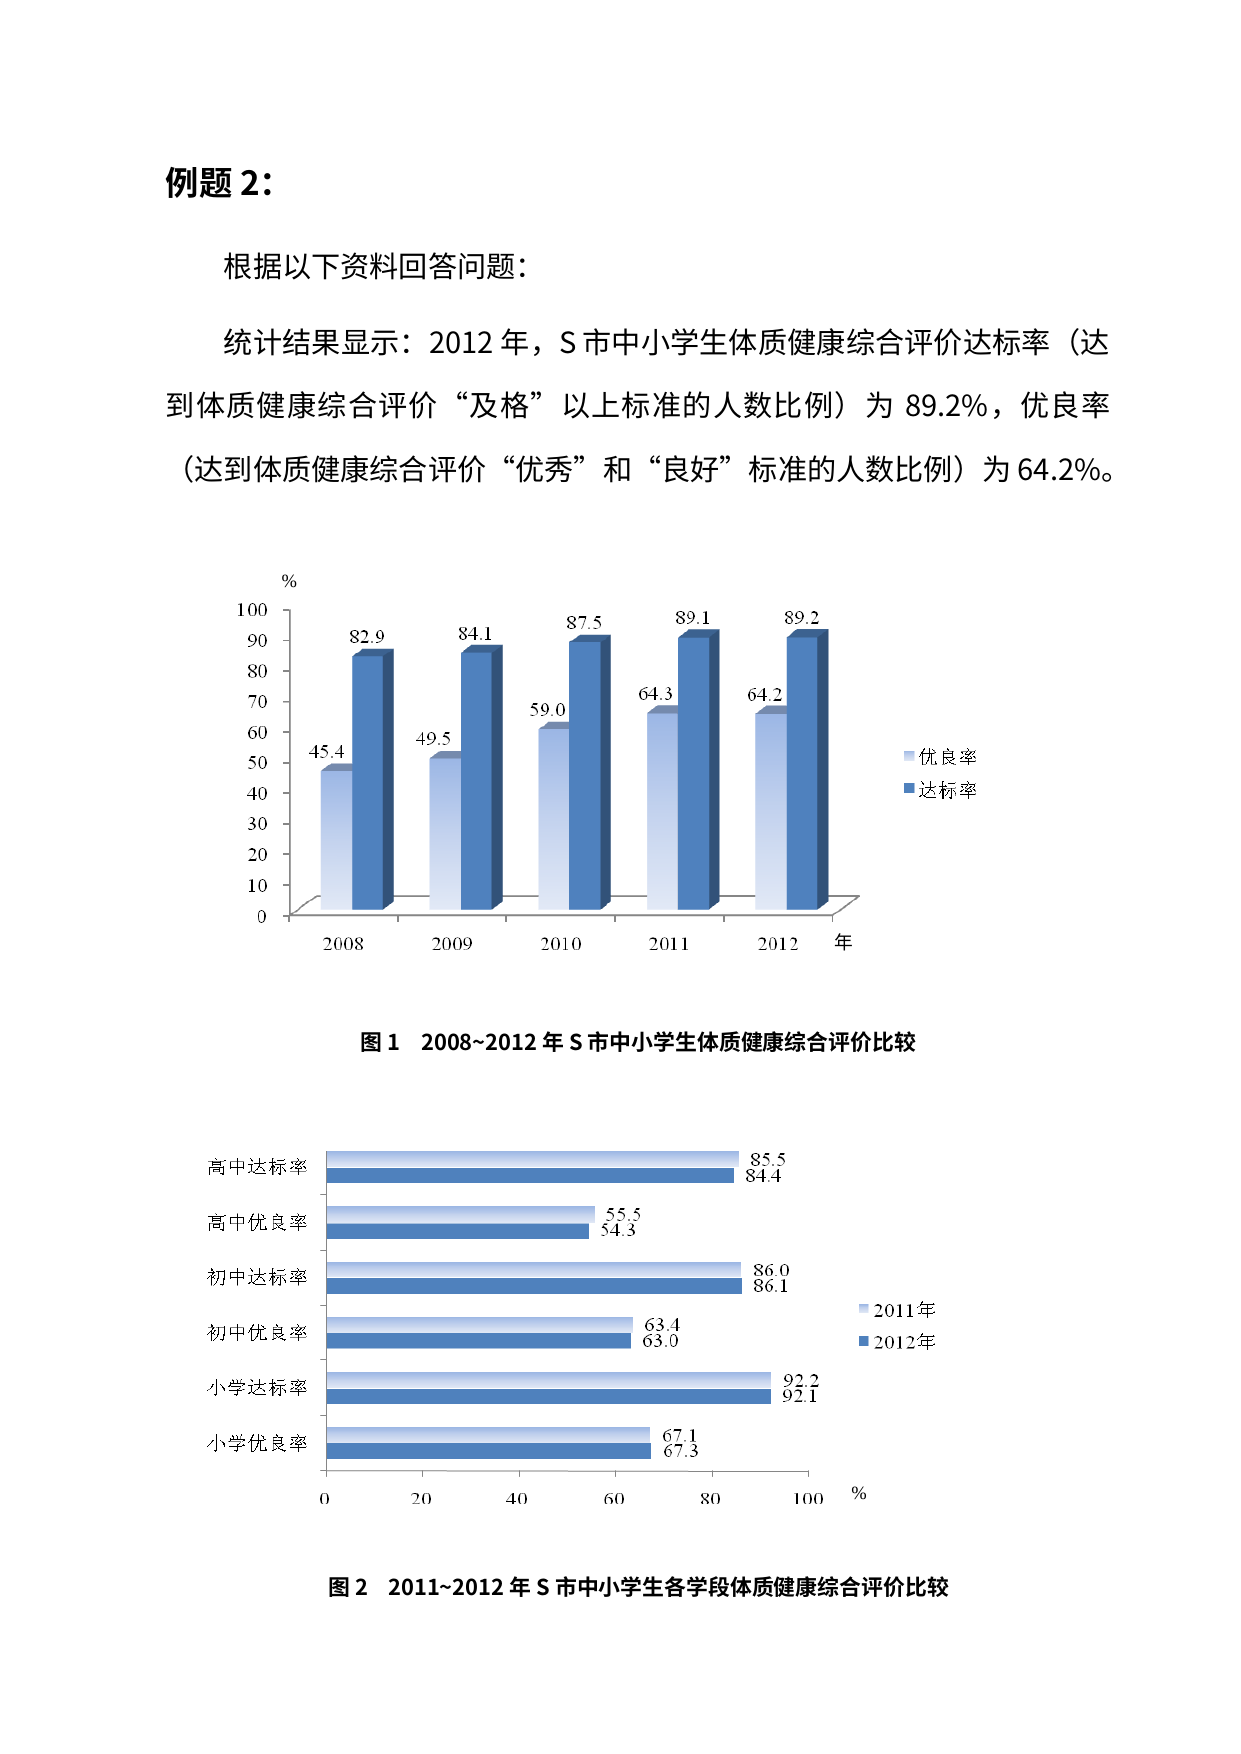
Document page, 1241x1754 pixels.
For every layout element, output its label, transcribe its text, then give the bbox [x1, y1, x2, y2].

text 统计结果显示：2012 年，S市中小学生体质健康综合评价达标率（达到体质健康综合评价“及格”以上标准的人数比例）为 89.2%，优良率（达到体质健康综合评价“优秀”和“良好”标准的人数比例）为 64.2%。 [165, 319, 1111, 488]
text 图 1 2008~2012 年 S 市中小学生体质健康综合评价比较 [142, 1025, 1134, 1057]
text 例题 2： [166, 156, 1155, 204]
text 图 2 2011~2012 年 S 市中小学生各学段体质健康综合评价比较 [142, 1569, 1135, 1601]
picture [207, 1151, 935, 1504]
picture [819, 924, 885, 950]
text 根据以下资料回答问题： [224, 243, 1155, 286]
picture [238, 603, 976, 950]
